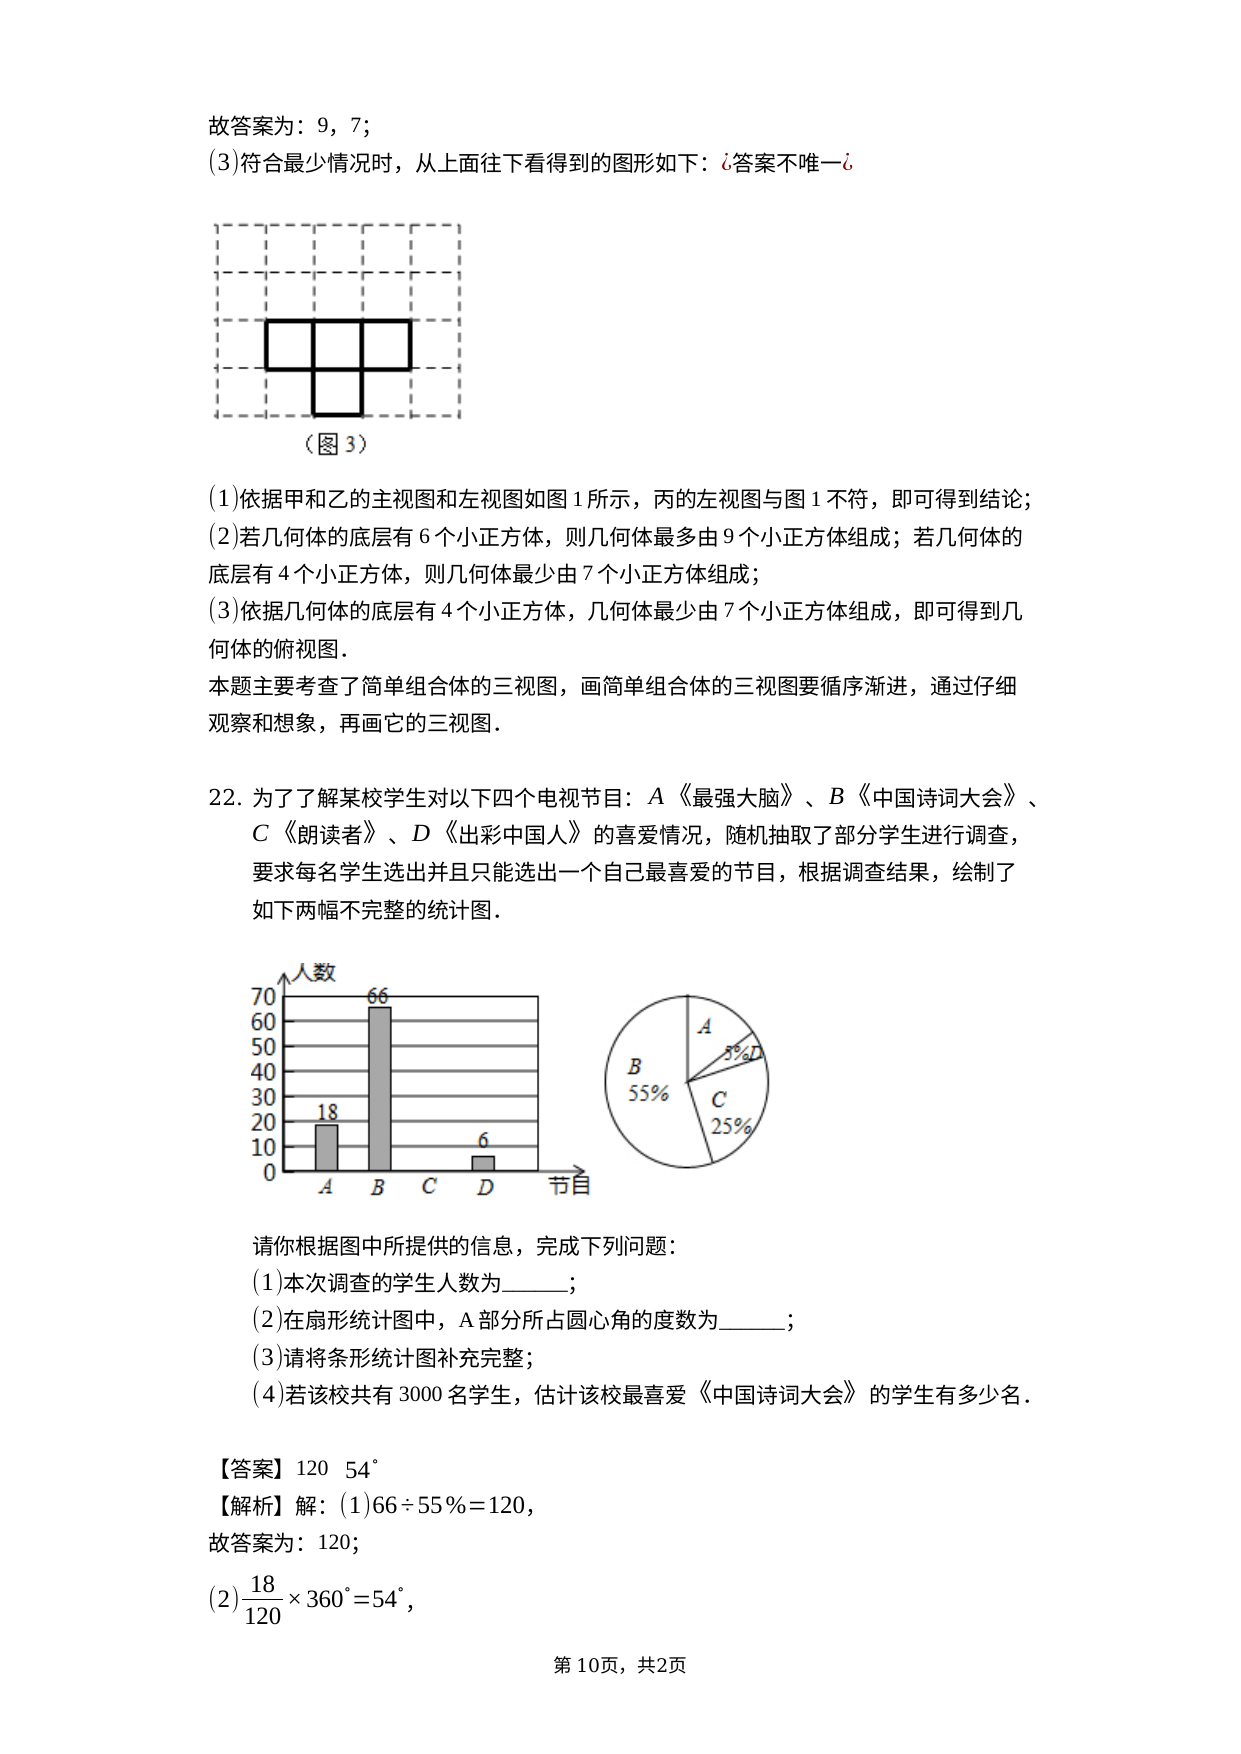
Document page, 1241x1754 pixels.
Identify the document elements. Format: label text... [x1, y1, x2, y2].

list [208, 1488, 1032, 1633]
list 【答案】120 [208, 1451, 1032, 1484]
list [208, 108, 1032, 776]
list 为了了解某校学生对以下四个电视节目：最强大脑、中国诗词大会、朗读者、出彩中国人的喜爱情况，随机抽取了部分学生进行调查，要求每名学生选出并且只能选出一个自己最喜爱的节目，根据调查结果，绘制了如下两幅不完整的统计图． 请你根据图中所提供的信息，完成下列问题： 本次调查的学生人数为______； 在扇形统计图中，A部分所占圆心角的度数为______； 请将条形统计图补充完整； 若该校共有3000名学生，估计该校最喜爱中国诗词大会的学生有多少名． [208, 780, 1032, 1447]
picture [251, 963, 774, 1200]
picture [208, 217, 466, 460]
